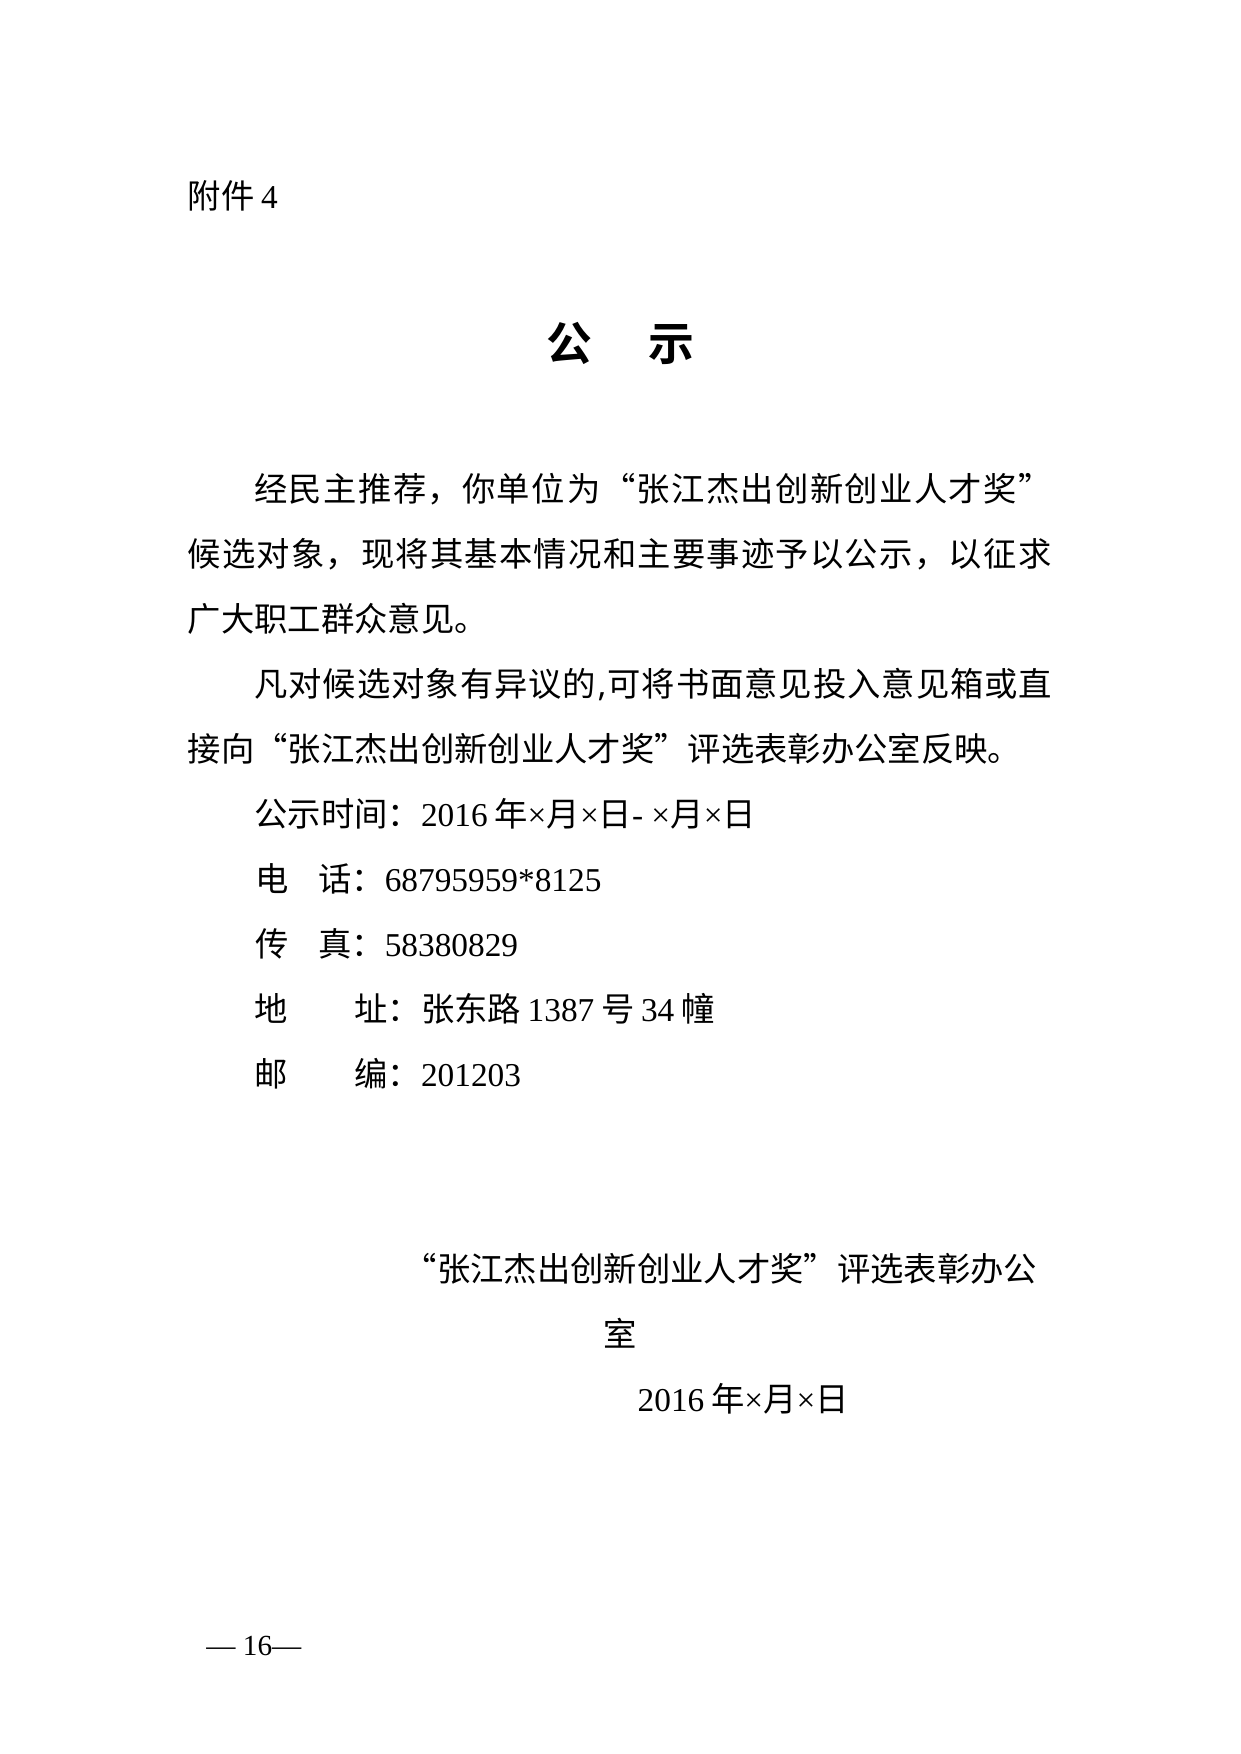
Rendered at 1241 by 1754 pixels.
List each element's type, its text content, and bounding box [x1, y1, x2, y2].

text 凡对候选对象有异议的,可将书面意见投入意见箱或直接向“张江杰出创新创业人才奖”评选表彰办公室反映。 [187, 649, 1053, 779]
text 邮 编：201203 [187, 1039, 1053, 1104]
text 公 示 [187, 292, 1053, 389]
text 电 话：68795959*8125 [187, 844, 1053, 909]
text 2016年×月×日 [187, 1364, 1053, 1429]
text 公示时间：2016年×月×日- ×月×日 [187, 779, 1053, 844]
text 传 真：58380829 [187, 909, 1053, 974]
text 附件4 [187, 162, 1053, 227]
text “张江杰出创新创业人才奖”评选表彰办公室 [187, 1234, 1053, 1364]
text 地 址：张东路1387号34幢 [187, 974, 1053, 1039]
text 经民主推荐，你单位为“张江杰出创新创业人才奖”候选对象，现将其基本情况和主要事迹予以公示，以征求广大职工群众意见。 [187, 454, 1053, 649]
